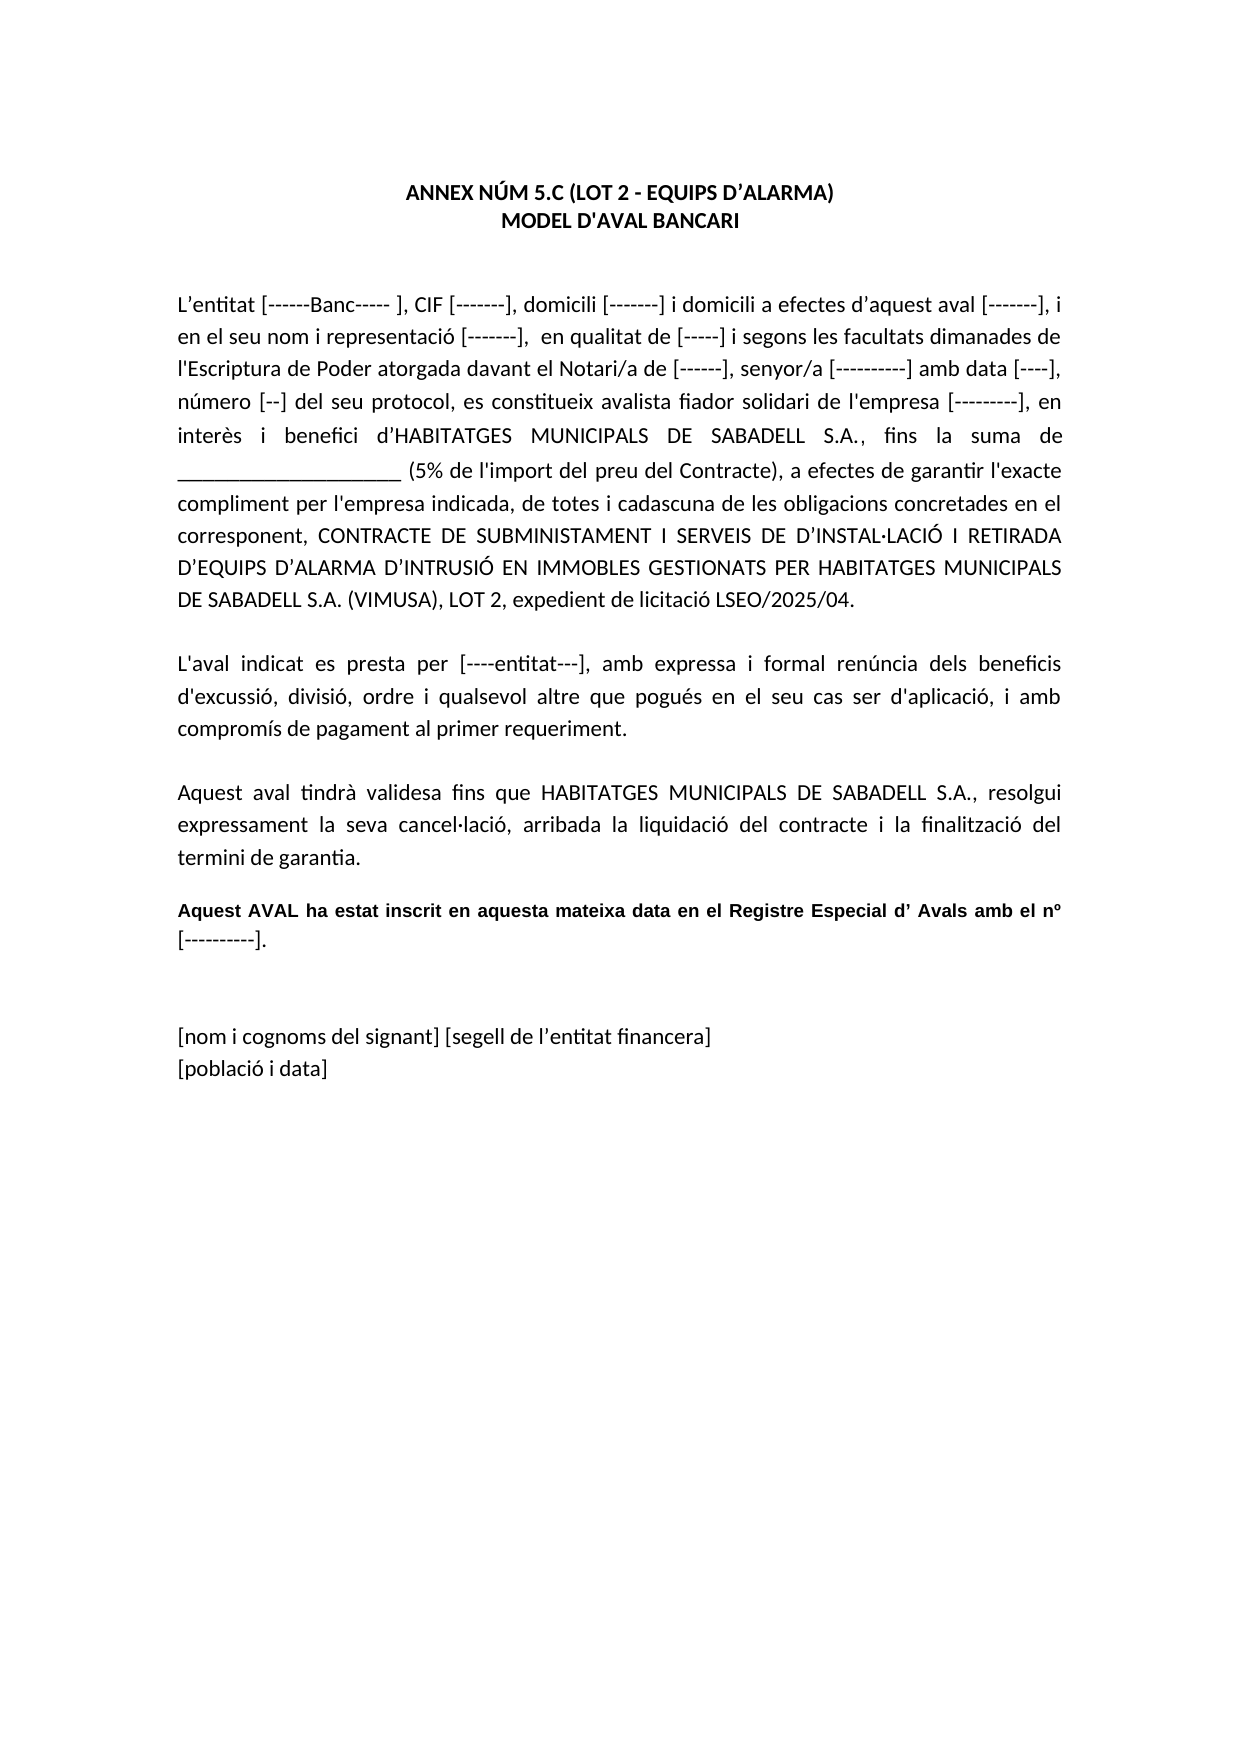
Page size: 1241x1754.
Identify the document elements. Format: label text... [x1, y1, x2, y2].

text [nom i cognoms del signant] [segell de l’entitat financera] [177, 1022, 1063, 1050]
text Aquest aval tindrà validesa fins que HABITATGES MUNICIPALS DE SABADELL S.A., resolgui expressament la seva cancel·lació, arribada la liquidació del contracte i la finalització del termini de garantia. [177, 778, 1063, 871]
text L’entitat [------Banc----- ], CIF [-------], domicili [-------] i domicili a efectes d’aquest aval [-------], i en el seu nom i representació [-------], en qualitat de [-----] i segons les facultats dimanades de l'Escriptura de Poder atorgada davant el Notari/a de [------], senyor/a [----------] amb data [----], número [--] del seu protocol, es constitueix avalista fiador solidari de l'empresa [---------], en interès i benefici d’HABITATGES MUNICIPALS DE SABADELL S.A., fins la suma de __________________ (5% de l'import del preu del Contracte), a efectes de garantir l'exacte compliment per l'empresa indicada, de totes i cadascuna de les obligacions concretades en el corresponent, CONTRACTE DE SUBMINISTAMENT I SERVEIS DE D’INSTAL·LACIÓ I RETIRADA D’EQUIPS D’ALARMA D’INTRUSIÓ EN IMMOBLES GESTIONATS PER HABITATGES MUNICIPALS DE SABADELL S.A. (VIMUSA), LOT 2, expedient de licitació LSEO/2025/04. [177, 290, 1063, 613]
text MODEL D'AVAL BANCARI [177, 206, 1063, 234]
text [població i data] [177, 1054, 1063, 1082]
text ANNEX NÚM 5.C (LOT 2 - EQUIPS D’ALARMA) [177, 178, 1063, 206]
text Aquest AVAL ha estat inscrit en aquesta mateixa data en el Registre Especial d’ Avals amb el nº [----------]. [177, 900, 1063, 953]
text L'aval indicat es presta per [----entitat---], amb expressa i formal renúncia dels beneficis d'excussió, divisió, ordre i qualsevol altre que pogués en el seu cas ser d'aplicació, i amb compromís de pagament al primer requeriment. [177, 649, 1063, 742]
